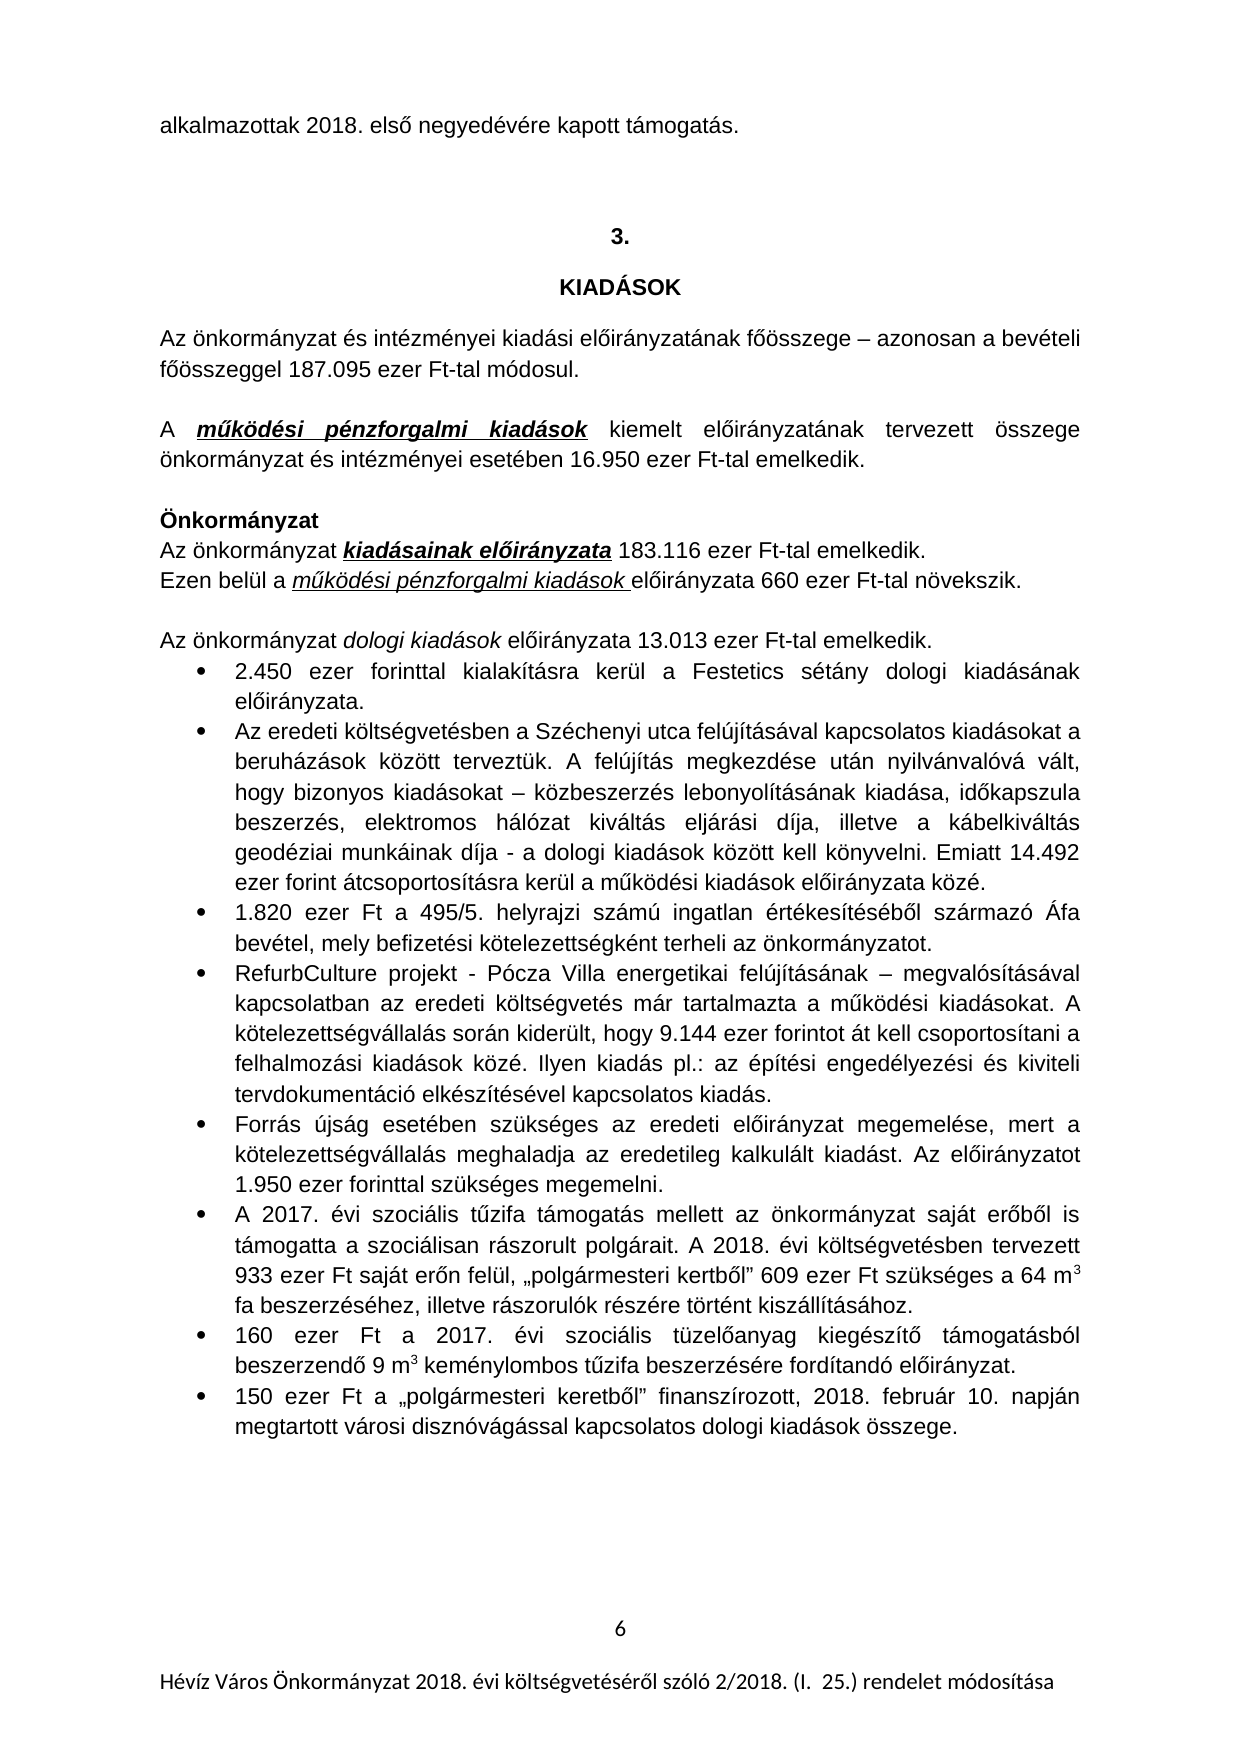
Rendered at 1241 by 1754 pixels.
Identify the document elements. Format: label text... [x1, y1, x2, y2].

text KIADÁSOK [159, 274, 1081, 301]
text Az önkormányzat és intézményei kiadási előirányzatának főösszege – azonosan a bevételi főösszeggel 187.095 ezer Ft-tal módosul. [159, 325, 1081, 382]
list A 2017. évi szociális tűzifa támogatás mellett az önkormányzat saját erőből is támogatta a szociálisan rászorult polgárait. A 2018. évi költségvetésben tervezett 933 ezer Ft saját erőn felül, „polgármesteri kertből” 609 ezer Ft szükséges a 64 m3 fa beszerzéséhez, illetve rászorulók részére történt kiszállításához. [197, 1201, 1081, 1318]
text Önkormányzat [159, 507, 1081, 533]
list 150 ezer Ft a „polgármesteri keretből” finanszírozott, 2018. február 10. napján megtartott városi disznóvágással kapcsolatos dologi kiadások összege. [197, 1383, 1081, 1439]
text Ezen belül a működési pénzforgalmi kiadások előirányzata 660 ezer Ft-tal növekszik. [159, 567, 1081, 593]
list Az eredeti költségvetésben a Széchenyi utca felújításával kapcsolatos kiadásokat a beruházások között terveztük. A felújítás megkezdése után nyilvánvalóvá vált, hogy bizonyos kiadásokat – közbeszerzés lebonyolításának kiadása, időkapszula beszerzés, elektromos hálózat kiváltás eljárási díja, illetve a kábelkiváltás geodéziai munkáinak díja - a dologi kiadások között kell könyvelni. Emiatt 14.492 ezer forint átcsoportosításra kerül a működési kiadások előirányzata közé. [197, 718, 1081, 895]
text 3. [159, 223, 1081, 249]
list Forrás újság esetében szükséges az eredeti előirányzat megemelése, mert a kötelezettségvállalás meghaladja az eredetileg kalkulált kiadást. Az előirányzatot 1.950 ezer forinttal szükséges megemelni. [197, 1111, 1081, 1197]
list 160 ezer Ft a 2017. évi szociális tüzelőanyag kiegészítő támogatásból beszerzendő 9 m3 keménylombos tűzifa beszerzésére fordítandó előirányzat. [197, 1322, 1081, 1379]
list RefurbCulture projekt - Pócza Villa energetikai felújításának – megvalósításával kapcsolatban az eredeti költségvetés már tartalmazta a működési kiadásokat. A kötelezettségvállalás során kiderült, hogy 9.144 ezer forintot át kell csoportosítani a felhalmozási kiadások közé. Ilyen kiadás pl.: az építési engedélyezési és kiviteli tervdokumentáció elkészítésével kapcsolatos kiadás. [197, 960, 1081, 1107]
text Az önkormányzat dologi kiadások előirányzata 13.013 ezer Ft-tal emelkedik. [159, 627, 1081, 654]
text A működési pénzforgalmi kiadások kiemelt előirányzatának tervezett összege önkormányzat és intézményei esetében 16.950 ezer Ft-tal emelkedik. [159, 416, 1081, 472]
list 1.820 ezer Ft a 495/5. helyrajzi számú ingatlan értékesítéséből származó Áfa bevétel, mely befizetési kötelezettségként terheli az önkormányzatot. [197, 899, 1081, 956]
list 2.450 ezer forinttal kialakításra kerül a Festetics sétány dologi kiadásának előirányzata. [197, 658, 1081, 714]
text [159, 112, 1081, 138]
text Az önkormányzat kiadásainak előirányzata 183.116 ezer Ft-tal emelkedik. [159, 537, 1081, 563]
